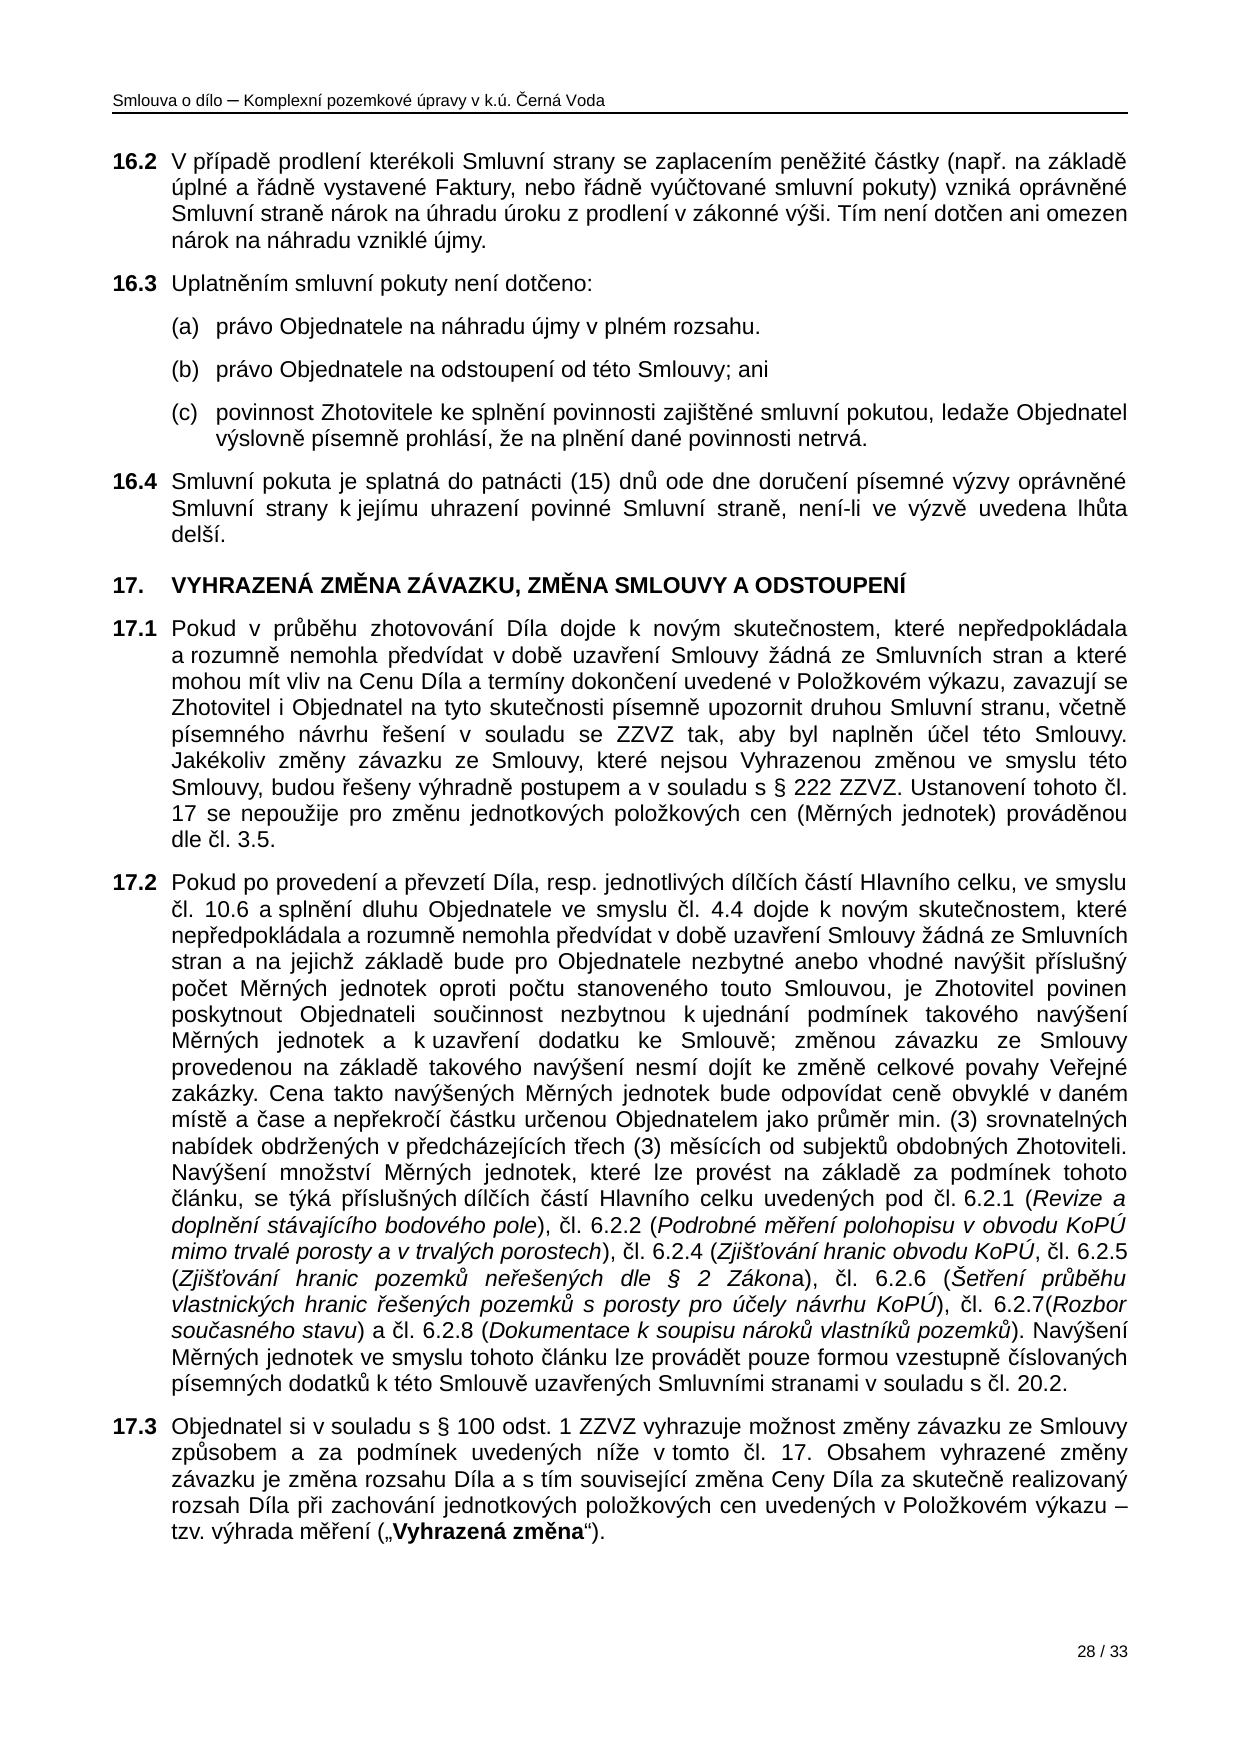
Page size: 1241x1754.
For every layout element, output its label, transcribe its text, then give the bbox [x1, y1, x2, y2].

text Objednatel si v souladu s § 100 odst. 1 ZZVZ vyhrazuje možnost změny závazku ze Smlouvy způsobem a za podmínek uvedených níže v tomto čl. 17. Obsahem vyhrazené změny závazku je změna rozsahu Díla a s tím související změna Ceny Díla za skutečně realizovaný rozsah Díla při zachování jednotkových položkových cen uvedených v Položkovém výkazu – tzv. výhrada měření („Vyhrazená změna“). [112, 1413, 1128, 1545]
list právo Objednatele na odstoupení od této Smlouvy; ani [171, 356, 1128, 382]
text Pokud v průběhu zhotovování Díla dojde k novým skutečnostem, které nepředpokládala a rozumně nemohla předvídat v době uzavření Smlouvy žádná ze Smluvních stran a které mohou mít vliv na Cenu Díla a termíny dokončení uvedené v Položkovém výkazu, zavazují se Zhotovitel i Objednatel na tyto skutečnosti písemně upozornit druhou Smluvní stranu, včetně písemného návrhu řešení v souladu se ZZVZ tak, aby byl naplněn účel této Smlouvy. Jakékoliv změny závazku ze Smlouvy, které nejsou Vyhrazenou změnou ve smyslu této Smlouvy, budou řešeny výhradně postupem a v souladu s § 222 ZZVZ. Ustanovení tohoto čl. 17 se nepoužije pro změnu jednotkových položkových cen (Měrných jednotek) prováděnou dle čl. 3.6. [112, 615, 1128, 852]
text V případě prodlení kterékoli Smluvní strany se zaplacením peněžité částky (např. na základě úplné a řádně vystavené Faktury, nebo řádně vyúčtované smluvní pokuty) vzniká oprávněné Smluvní straně nárok na úhradu úroku z prodlení v zákonné výši. Tím není dotčen ani omezen nárok na náhradu vzniklé újmy. [112, 148, 1128, 253]
text Pokud po provedení a převzetí Díla, resp. jednotlivých dílčích částí Hlavního celku, ve smyslu čl. 10.6 a splnění dluhu Objednatele ve smyslu čl. 4.4 dojde k novým skutečnostem, které nepředpokládala a rozumně nemohla předvídat v době uzavření Smlouvy žádná ze Smluvních stran a na jejichž základě bude pro Objednatele nezbytné anebo vhodné navýšit příslušný počet Měrných jednotek oproti počtu stanoveného touto Smlouvou, je Zhotovitel povinen poskytnout Objednateli součinnost nezbytnou k ujednání podmínek takového navýšení Měrných jednotek a k uzavření dodatku ke Smlouvě; změnou závazku ze Smlouvy provedenou na základě takového navýšení nesmí dojít ke změně celkové povahy Veřejné zakázky. Cena takto navýšených Měrných jednotek bude odpovídat ceně obvyklé v daném místě a čase a nepřekročí částku určenou Objednatelem jako průměr min. (3) srovnatelných nabídek obdržených v předcházejících třech (3) měsících od subjektů obdobných Zhotoviteli. Navýšení množství Měrných jednotek, které lze provést na základě za podmínek tohoto článku, se týká příslušných dílčích částí Hlavního celku uvedených pod čl. 6.2.1 (Revize a doplnění stávajícího bodového pole), čl. 6.2.2 (Podrobné měření polohopisu v obvodu KoPÚ mimo trvalé porosty a v trvalých porostech), čl. 6.2.4 (Zjišťování hranic obvodu KoPÚ, čl. 6.2.5 (Zjišťování hranic pozemků neřešených dle § 2 Zákona), čl. 6.2.6 (Šetření průběhu vlastnických hranic řešených pozemků s porosty pro účely návrhu KoPÚ), čl. 6.2.7(Rozbor současného stavu) a čl. 6.2.8 (Dokumentace k soupisu nároků vlastníků pozemků). Navýšení Měrných jednotek ve smyslu tohoto článku lze provádět pouze formou vzestupně číslovaných písemných dodatků k této Smlouvě uzavřených Smluvními stranami v souladu s čl. 20.2. [112, 869, 1128, 1396]
text Uplatněním smluvní pokuty není dotčeno: [112, 270, 1128, 296]
list právo Objednatele na náhradu újmy v plném rozsahu. [171, 313, 1128, 339]
text Vyhrazená změna závazku, změna smlouvy a odstoupení [112, 572, 1128, 599]
list povinnost Zhotovitele ke splnění povinnosti zajištěné smluvní pokutou, ledaže Objednatel výslovně písemně prohlásí, že na plnění dané povinnosti netrvá. [171, 399, 1128, 452]
text Smluvní pokuta je splatná do patnácti (15) dnů ode dne doručení písemné výzvy oprávněné Smluvní strany k jejímu uhrazení povinné Smluvní straně, není-li ve výzvě uvedena lhůta delší. [112, 468, 1128, 547]
